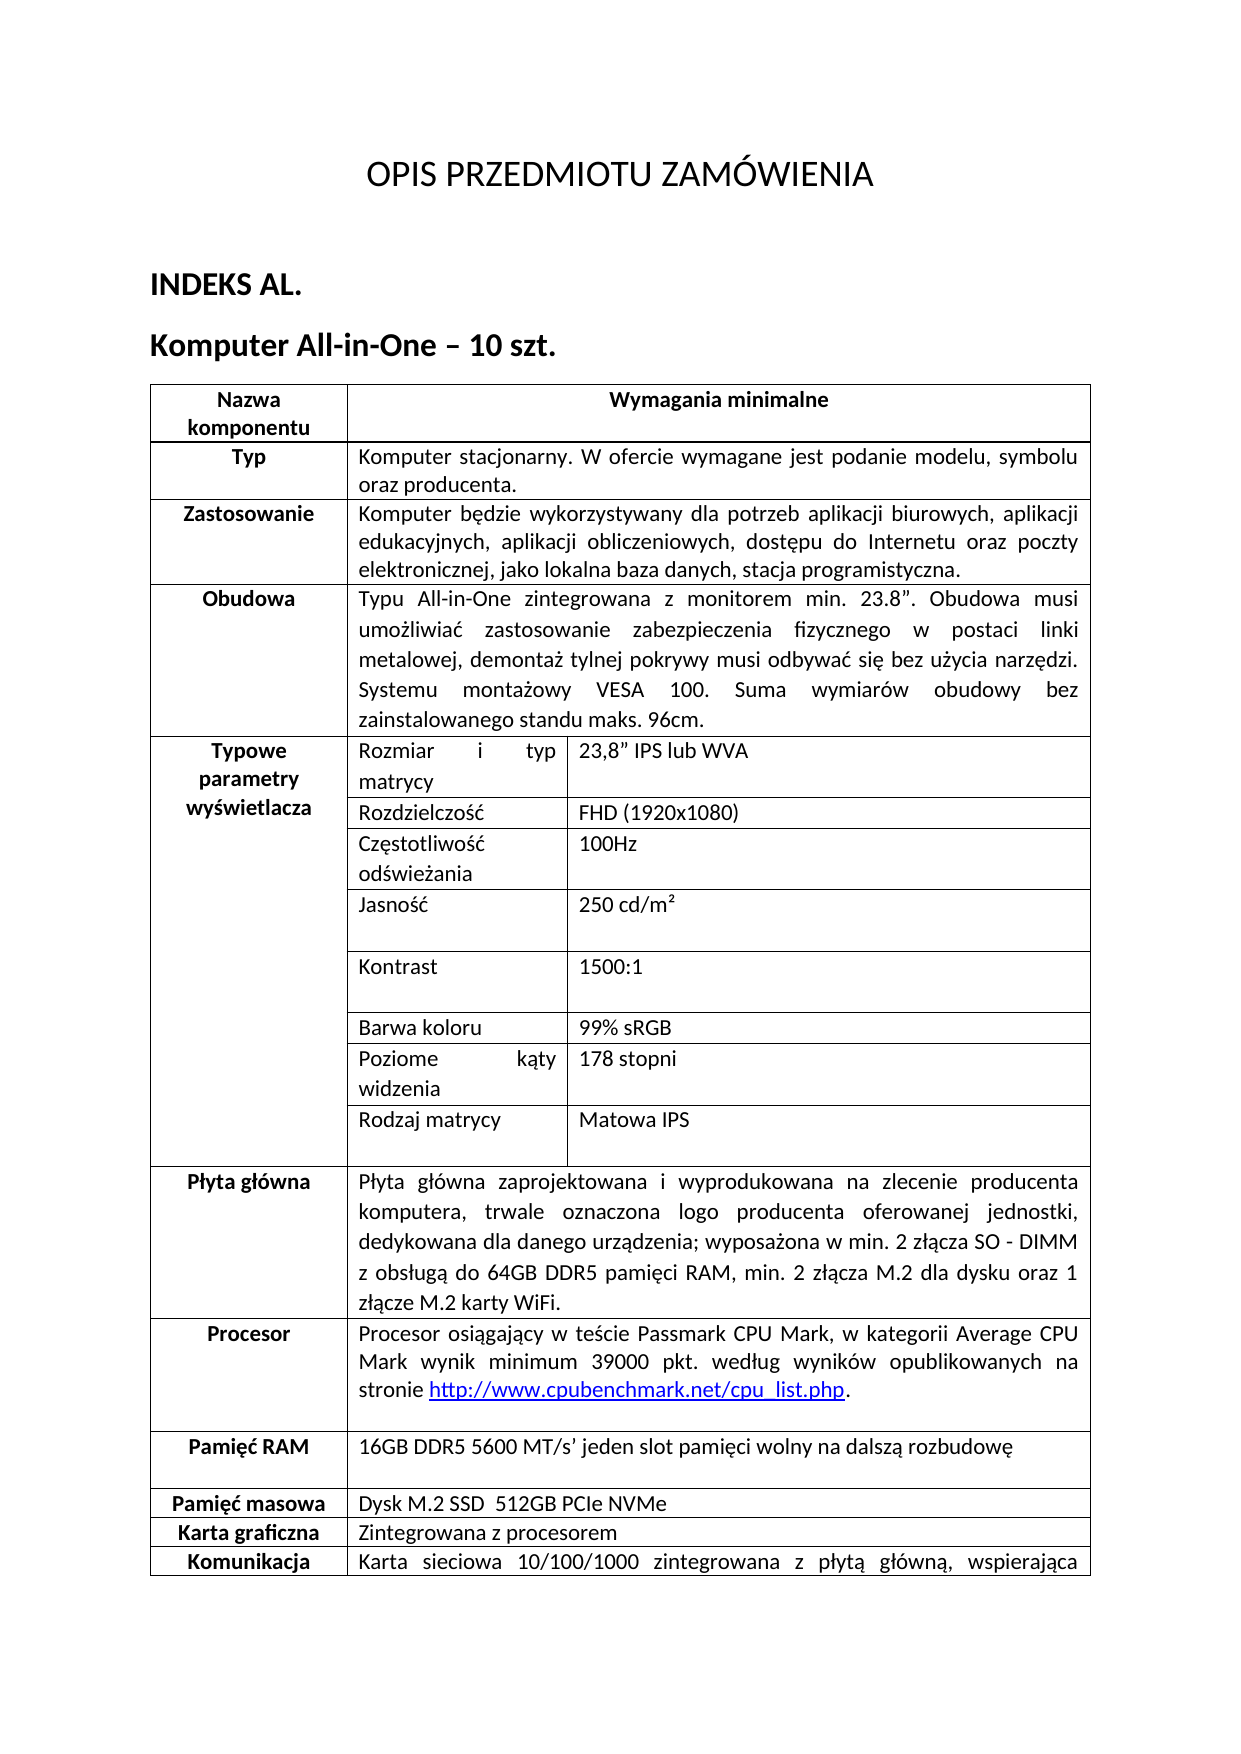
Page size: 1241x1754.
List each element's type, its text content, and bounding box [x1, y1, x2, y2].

table_cell Karta graficzna [151, 1518, 347, 1546]
table_cell Zastosowanie [151, 500, 347, 583]
table_cell 23,8” IPS lub WVA [568, 737, 1090, 797]
table_cell Pamięć masowa [151, 1489, 347, 1517]
table_cell 178 stopni [568, 1044, 1090, 1104]
text Komputer All-in-One – 10 szt. [150, 324, 1090, 364]
table_cell 100Hz [568, 829, 1090, 889]
table_cell Płyta główna zaprojektowana i wyprodukowana na zlecenie producenta komputera, trwale oznaczona logo producenta oferowanej jednostki, dedykowana dla danego urządzenia; wyposażona w min. 2 złącza SO - DIMM z obsługą do 64GB DDR5 pamięci RAM, min. 2 złącza M.2 dla dysku oraz 1 złącze M.2 karty WiFi. [348, 1167, 1090, 1318]
table_cell 250 cd/m² [568, 890, 1090, 951]
table_cell Poziome kąty widzenia [348, 1044, 567, 1104]
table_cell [348, 1547, 1090, 1575]
table_cell FHD (1920x1080) [568, 798, 1090, 828]
table_cell Obudowa [151, 585, 347, 736]
table_cell Matowa IPS [568, 1106, 1090, 1166]
table_cell Barwa koloru [348, 1013, 567, 1043]
table_cell Typu All-in-One zintegrowana z monitorem min. 23.8”. Obudowa musi umożliwiać zastosowanie zabezpieczenia fizycznego w postaci linki metalowej, demontaż tylnej pokrywy musi odbywać się bez użycia narzędzi. Systemu montażowy VESA 100. Suma wymiarów obudowy bez zainstalowanego standu maks. 96cm. [348, 585, 1090, 736]
table_cell Komunikacja [151, 1547, 347, 1575]
table_cell Kontrast [348, 952, 567, 1012]
table_header Nazwa komponentu [151, 385, 347, 441]
table_cell Częstotliwość odświeżania [348, 829, 567, 889]
table_cell Typowe parametry wyświetlacza [151, 737, 347, 1166]
text OPIS PRZEDMIOTU ZAMÓWIENIA [150, 150, 1090, 196]
text INDEKS AL. [150, 263, 1090, 304]
table_cell Procesor osiągający w teście Passmark CPU Mark, w kategorii Average CPU Mark wynik minimum 39000 pkt. według wyników opublikowanych na stronie http://www.cpubenchmark.net/cpu_list.php. [348, 1319, 1090, 1431]
table_cell Rodzaj matrycy [348, 1106, 567, 1166]
table_cell Procesor [151, 1319, 347, 1431]
table_header Wymagania minimalne [348, 385, 1090, 441]
table_cell Komputer będzie wykorzystywany dla potrzeb aplikacji biurowych, aplikacji edukacyjnych, aplikacji obliczeniowych, dostępu do Internetu oraz poczty elektronicznej, jako lokalna baza danych, stacja programistyczna. [348, 500, 1090, 583]
table_cell 1500:1 [568, 952, 1090, 1012]
table_cell Płyta główna [151, 1167, 347, 1318]
table_cell Typ [151, 443, 347, 498]
table_cell Jasność [348, 890, 567, 951]
table_cell Pamięć RAM [151, 1432, 347, 1488]
table_cell Zintegrowana z procesorem [348, 1518, 1090, 1546]
table_cell 16GB DDR5 5600 MT/s’ jeden slot pamięci wolny na dalszą rozbudowę [348, 1432, 1090, 1488]
table_cell 99% sRGB [568, 1013, 1090, 1043]
table_cell Komputer stacjonarny. W ofercie wymagane jest podanie modelu, symbolu oraz producenta. [348, 443, 1090, 498]
table_cell Dysk M.2 SSD 512GB PCIe NVMe [348, 1489, 1090, 1517]
table_cell Rozdzielczość [348, 798, 567, 828]
table_cell Rozmiar i typ matrycy [348, 737, 567, 797]
